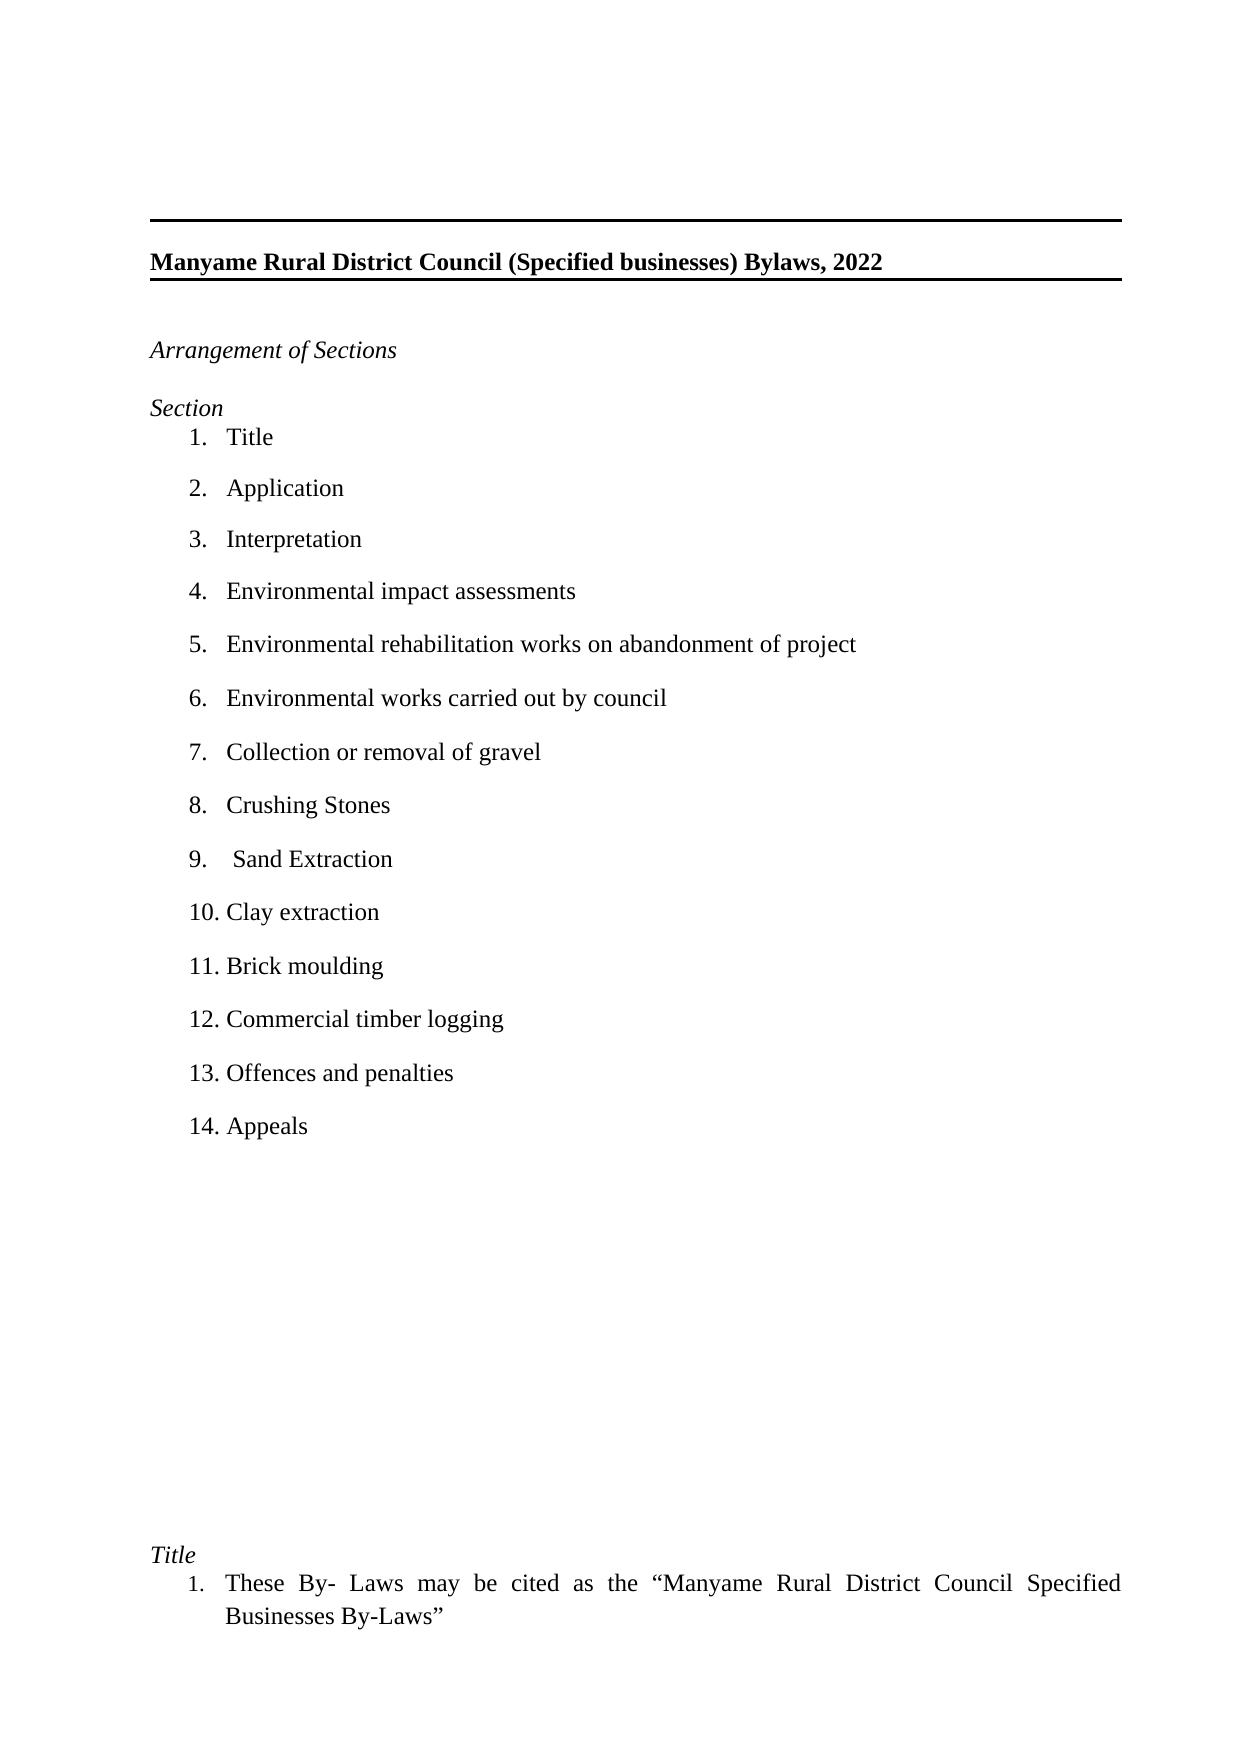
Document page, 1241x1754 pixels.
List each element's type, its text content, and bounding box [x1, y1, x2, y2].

list Appeals [188, 1111, 1122, 1140]
list Arrangement of Sections [150, 335, 1122, 364]
list These By- Laws may be cited as the “Manyame Rural District Council Specified Businesses By-Laws” [187, 1568, 1122, 1630]
list Environmental works carried out by council [188, 683, 1122, 712]
list Clay extraction [188, 897, 1122, 926]
list Commercial timber logging [188, 1004, 1122, 1033]
list Interpretation [188, 524, 1122, 553]
list Collection or removal of gravel [188, 737, 1122, 765]
list Environmental rehabilitation works on abandonment of project [188, 629, 1122, 658]
list Sand Extraction [188, 844, 1122, 872]
list Environmental impact assessments [188, 576, 1122, 605]
list Title [150, 1540, 1122, 1568]
list Crushing Stones [188, 790, 1122, 819]
text Manyame Rural District Council (Specified businesses) Bylaws, 2022 [150, 247, 1122, 278]
list Application [188, 473, 1122, 502]
list Brick moulding [188, 951, 1122, 979]
list Section [150, 393, 1122, 422]
list Title [188, 422, 1122, 450]
list Offences and penalties [188, 1058, 1122, 1087]
